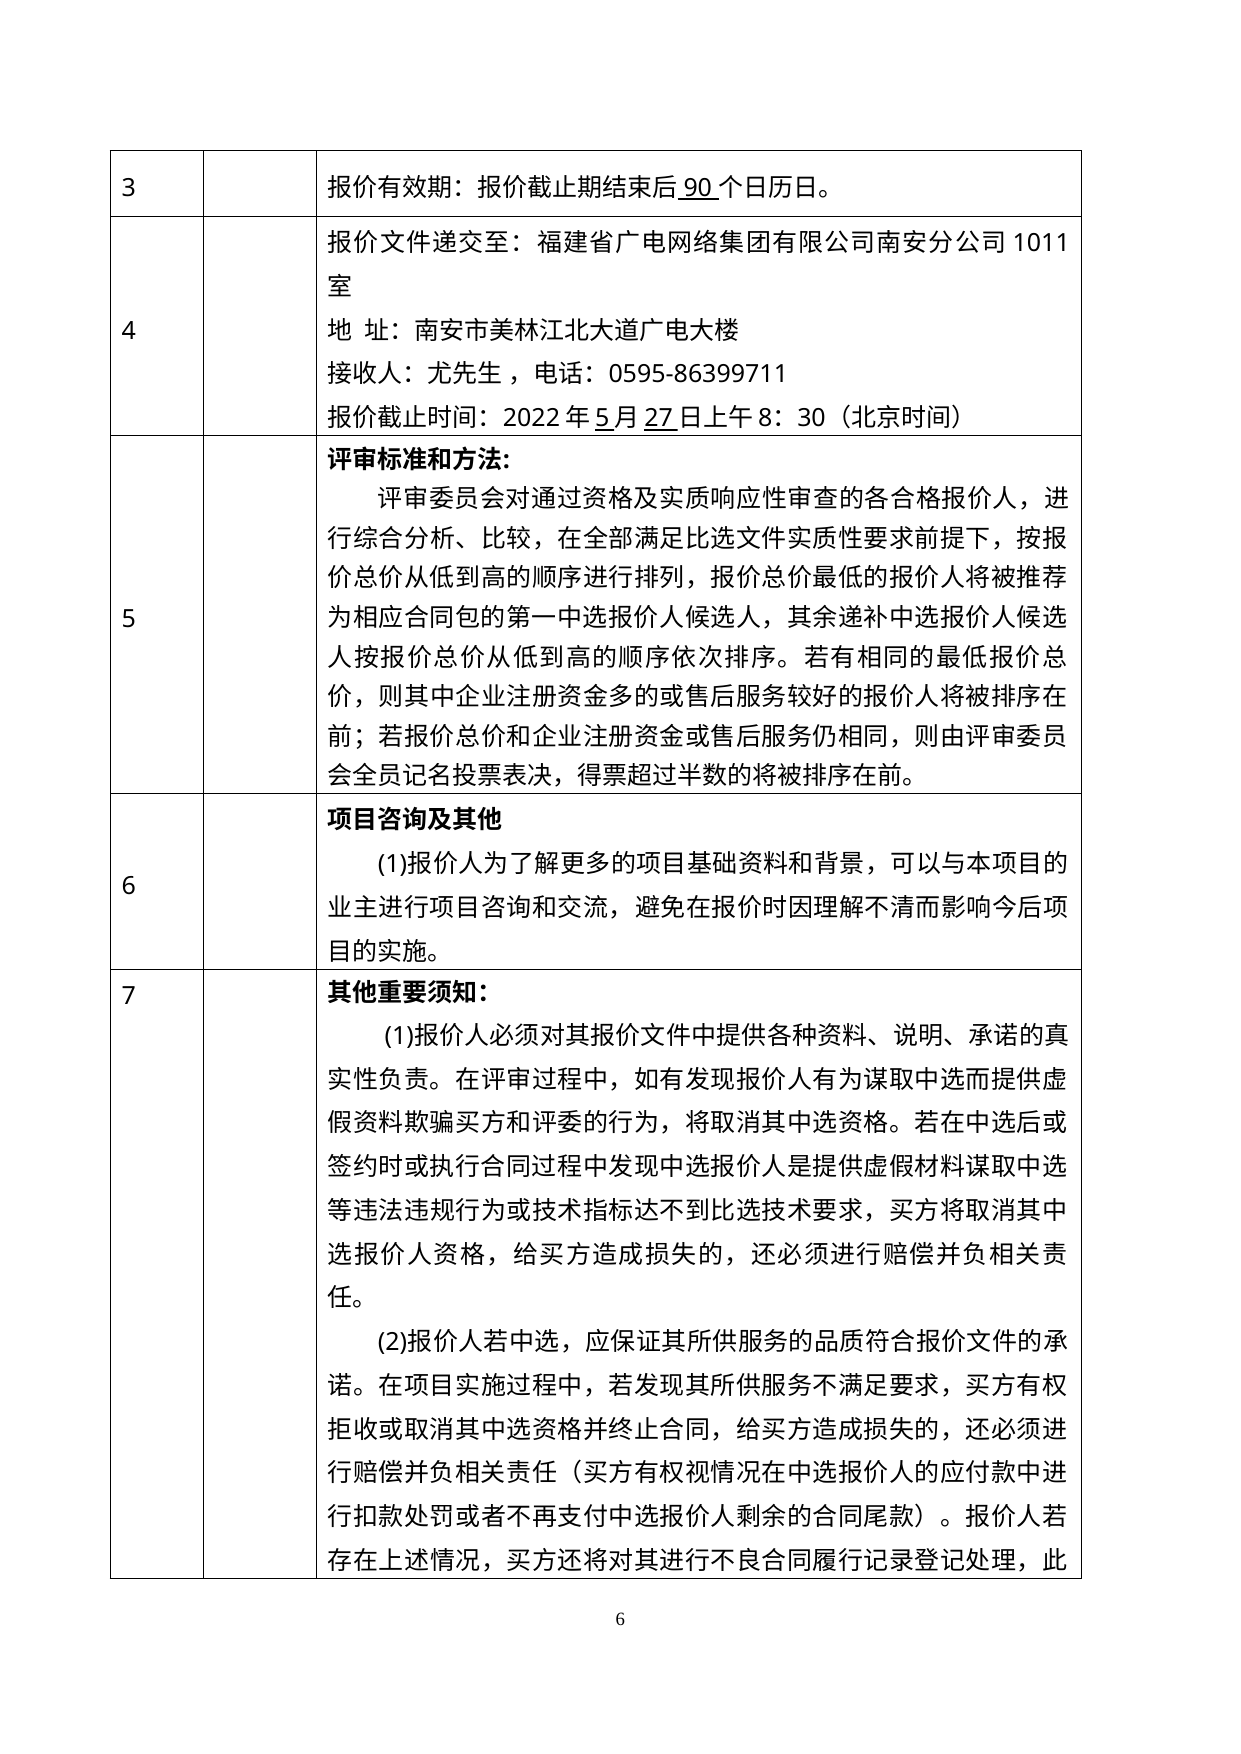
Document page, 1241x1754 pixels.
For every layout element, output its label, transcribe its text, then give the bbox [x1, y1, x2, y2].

table_cell 7 [111, 970, 203, 1578]
table_cell 3 [111, 151, 203, 216]
table_cell [204, 794, 316, 969]
table_cell 4 [111, 217, 203, 435]
table_cell 报价文件递交至：福建省广电网络集团有限公司南安分公司1011室 地 址：南安市美林江北大道广电大楼 接收人：尤先生 ，电话：0595-86399711 报价截止时间：2022年5月27日上午8：30（北京时间） [317, 217, 1081, 435]
table_cell 5 [111, 436, 203, 793]
table_cell [204, 436, 316, 793]
table_cell [204, 151, 316, 216]
table_cell 报价有效期：报价截止期结束后 90 个日历日。 [317, 151, 1081, 216]
table_cell 6 [111, 794, 203, 969]
table_cell 评审标准和方法: 评审委员会对通过资格及实质响应性审查的各合格报价人，进行综合分析、比较，在全部满足比选文件实质性要求前提下，按报价总价从低到高的顺序进行排列，报价总价最低的报价人将被推荐为相应合同包的第一中选报价人候选人，其余递补中选报价人候选人按报价总价从低到高的顺序依次排序。若有相同的最低报价总价，则其中企业注册资金多的或售后服务较好的报价人将被排序在前；若报价总价和企业注册资金或售后服务仍相同，则由评审委员会全员记名投票表决，得票超过半数的将被排序在前。 [317, 436, 1081, 793]
table_cell 项目咨询及其他 (1)报价人为了解更多的项目基础资料和背景，可以与本项目的业主进行项目咨询和交流，避免在报价时因理解不清而影响今后项目的实施。 [317, 794, 1081, 969]
table_cell [204, 970, 316, 1578]
table_cell [204, 217, 316, 435]
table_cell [317, 970, 1081, 1578]
